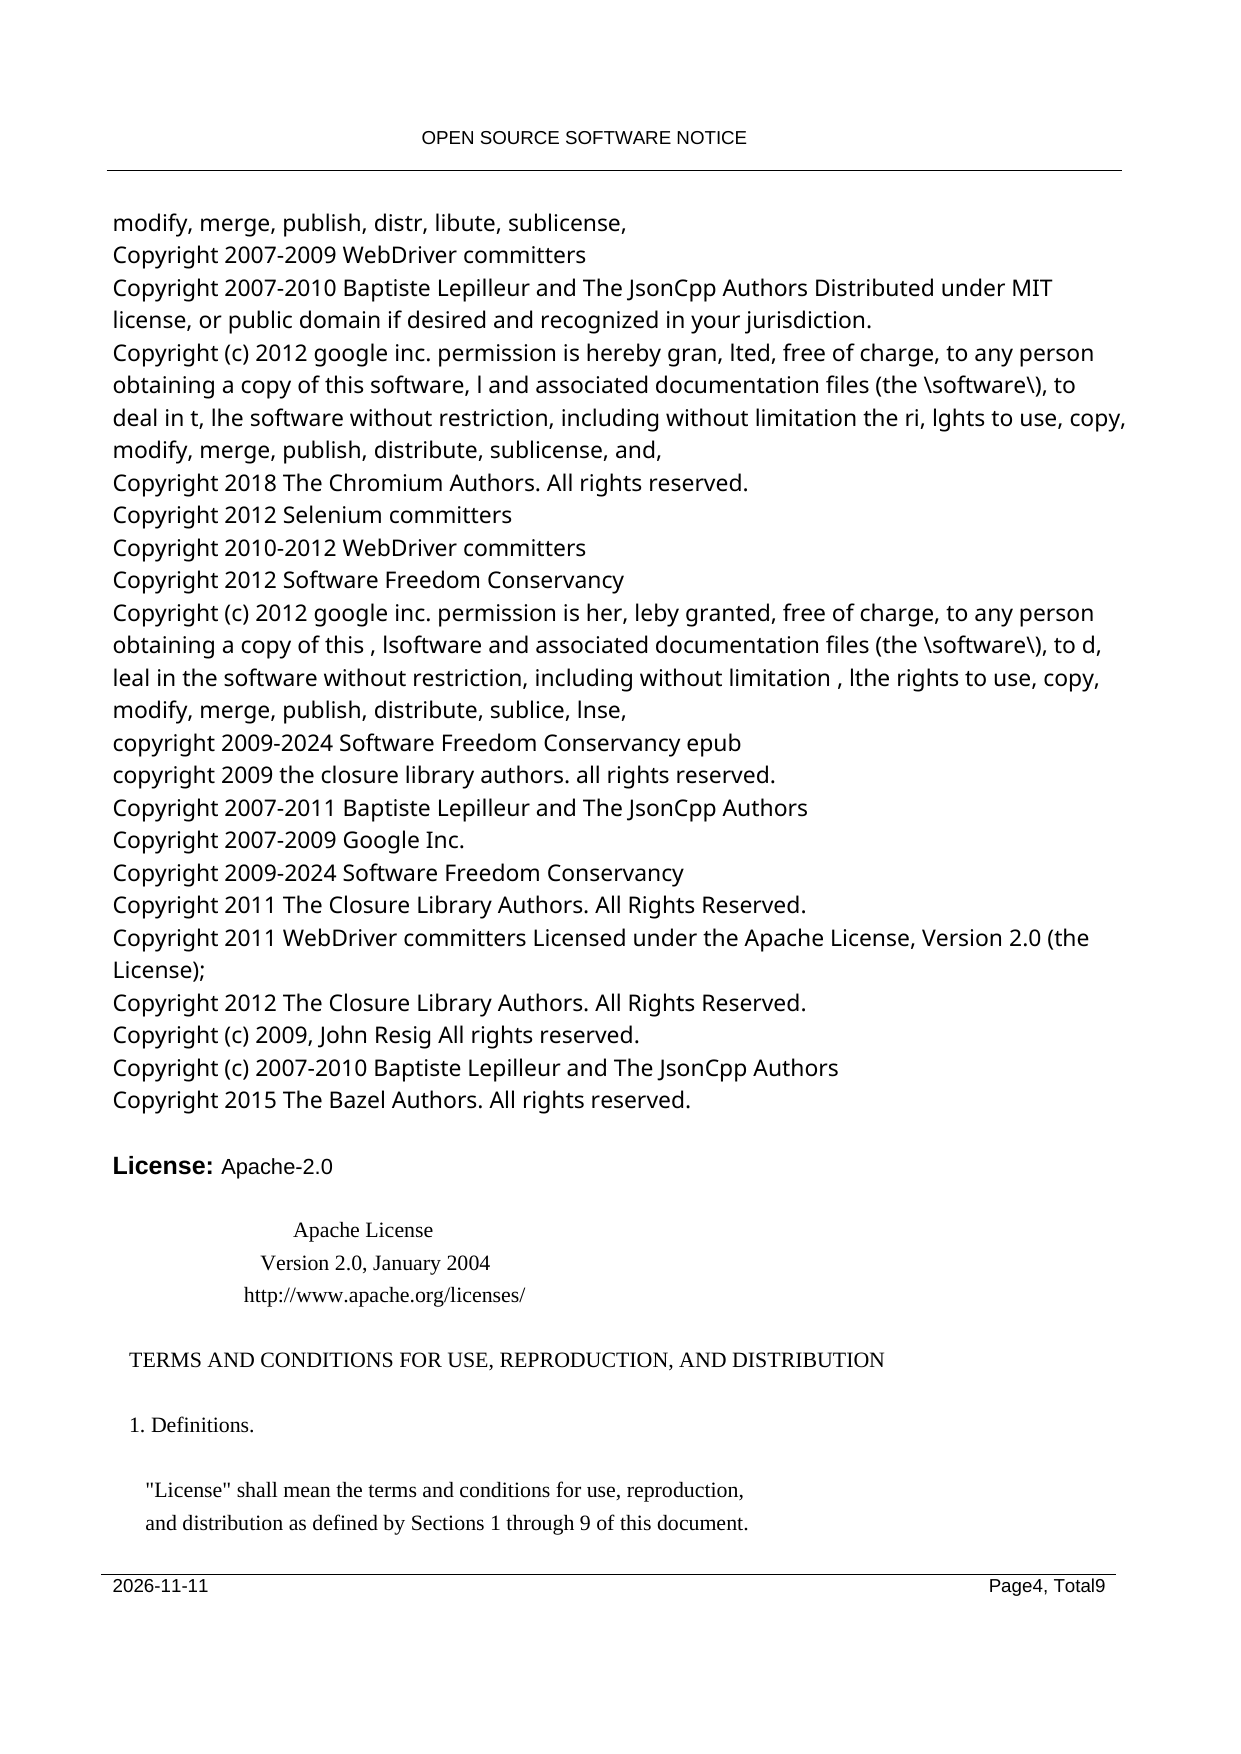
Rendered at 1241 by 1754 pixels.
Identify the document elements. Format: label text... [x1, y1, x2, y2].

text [112, 1181, 1128, 1539]
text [112, 206, 1128, 1149]
text License: Apache-2.0 [112, 1149, 1128, 1181]
